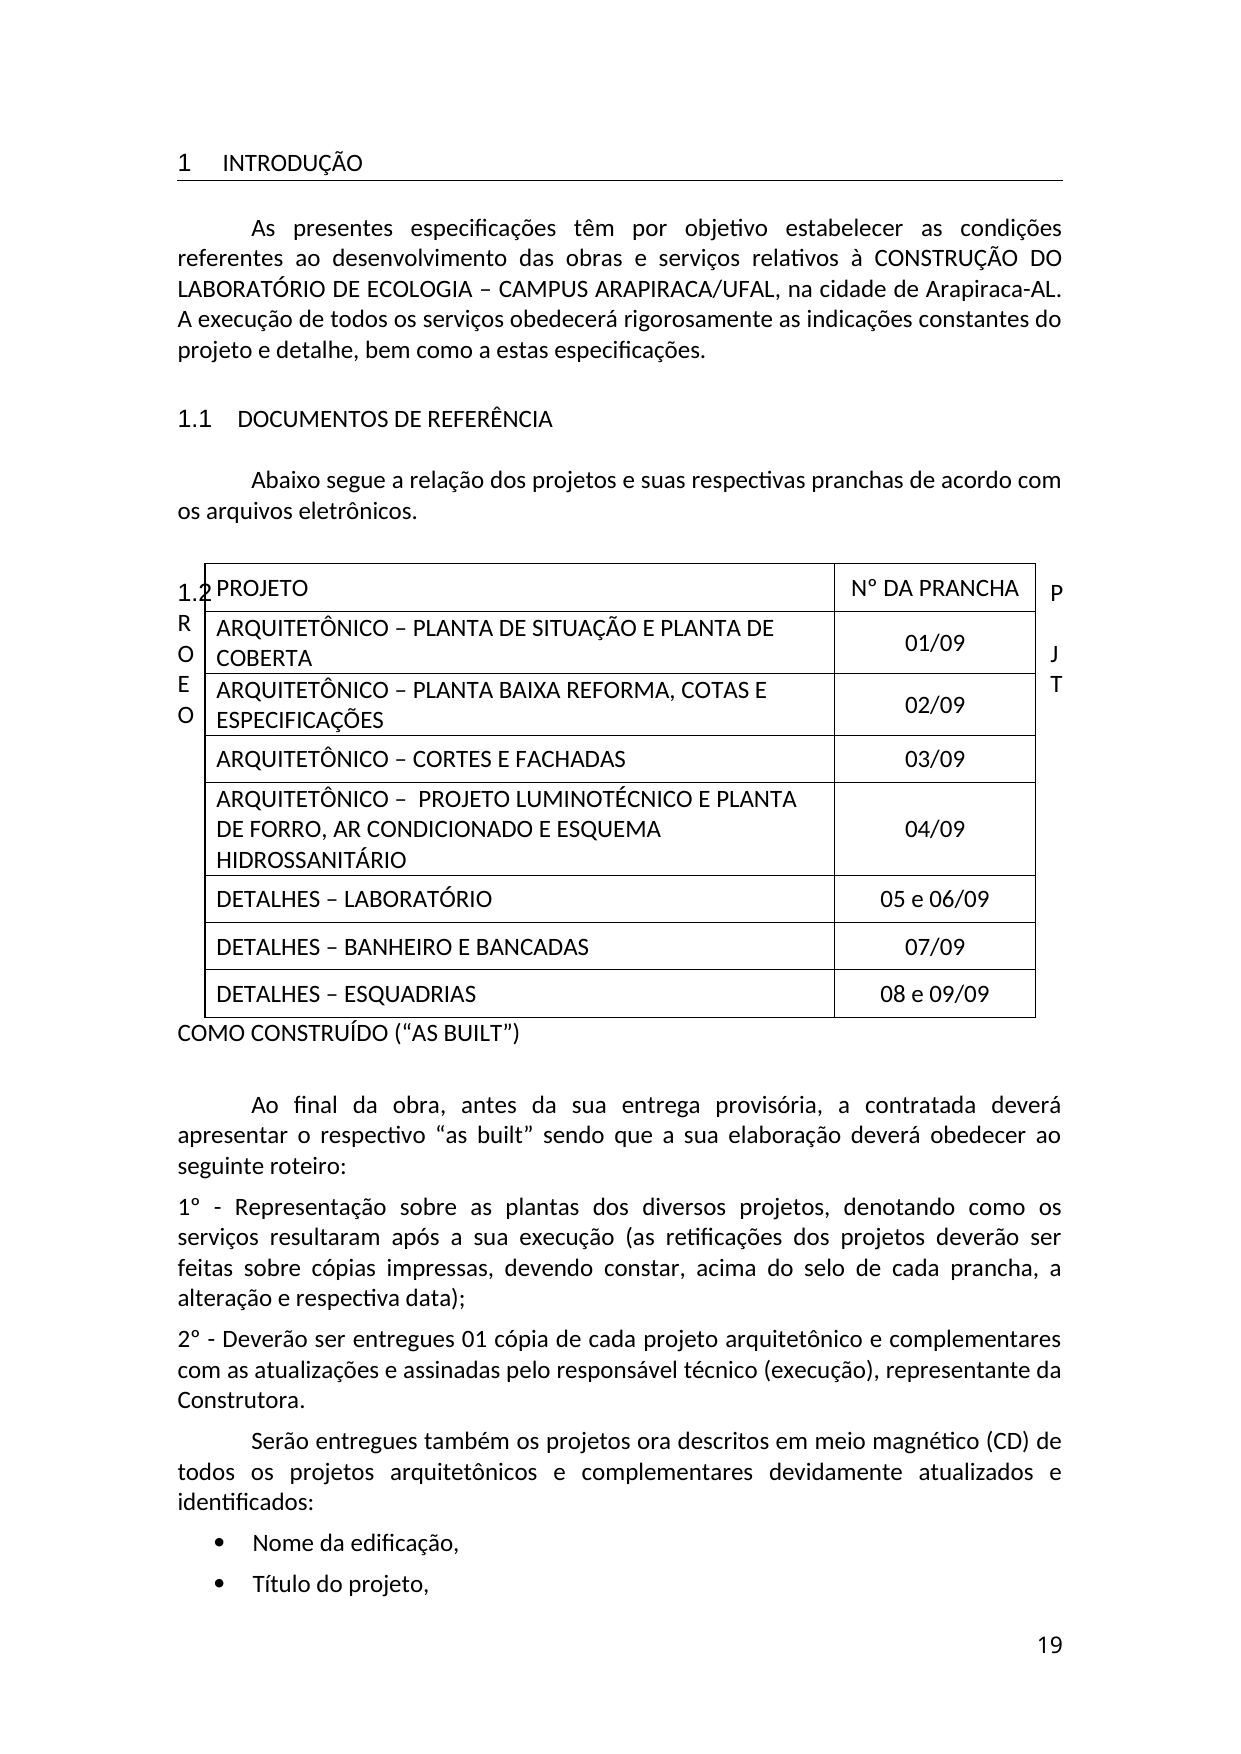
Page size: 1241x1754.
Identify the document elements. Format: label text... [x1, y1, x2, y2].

list Título do projeto, [215, 1568, 1063, 1599]
subtitle PROJETO COMO CONSTRUÍDO (“AS BUILT”) [177, 577, 1063, 1048]
table_cell ARQUITETÔNICO – PROJETO LUMINOTÉCNICO E PLANTA DE FORRO, AR CONDICIONADO E ESQUEMA HIDROSSANITÁRIO [206, 783, 834, 875]
table_cell DETALHES – BANHEIRO E BANCADAS [206, 923, 834, 969]
subtitle Abaixo segue a relação dos projetos e suas respectivas pranchas de acordo com os arquivos eletrônicos. [177, 464, 1063, 526]
table_header PROJETO [206, 564, 834, 611]
table_header Nº DA PRANCHA [835, 564, 1035, 611]
table_cell 01/09 [835, 612, 1035, 673]
table_cell ARQUITETÔNICO – PLANTA DE SITUAÇÃO E PLANTA DE COBERTA [206, 612, 834, 673]
table_cell 07/09 [835, 923, 1035, 969]
text Ao final da obra, antes da sua entrega provisória, a contratada deverá apresentar o respectivo “as built” sendo que a sua elaboração deverá obedecer ao seguinte roteiro: [177, 1089, 1063, 1181]
table_cell DETALHES – LABORATÓRIO [206, 876, 834, 922]
table_cell 08 e 09/09 [835, 970, 1035, 1017]
table_cell 05 e 06/09 [835, 876, 1035, 922]
text 2º - Deverão ser entregues 01 cópia de cada projeto arquitetônico e complementares com as atualizações e assinadas pelo responsável técnico (execução), representante da Construtora. [177, 1323, 1063, 1415]
text Serão entregues também os projetos ora descritos em meio magnético (CD) de todos os projetos arquitetônicos e complementares devidamente atualizados e identificados: [177, 1426, 1063, 1517]
table_cell DETALHES – ESQUADRIAS [206, 970, 834, 1017]
table_cell 03/09 [835, 736, 1035, 782]
list Nome da edificação, [215, 1527, 1063, 1558]
table_cell 04/09 [835, 783, 1035, 875]
subtitle DOCUMENTOS DE REFERÊNCIA [177, 403, 1063, 434]
text 1º - Representação sobre as plantas dos diversos projetos, denotando como os serviços resultaram após a sua execução (as retificações dos projetos deverão ser feitas sobre cópias impressas, devendo constar, acima do selo de cada prancha, a alteração e respectiva data); [177, 1191, 1063, 1313]
table_cell ARQUITETÔNICO – CORTES E FACHADAS [206, 736, 834, 782]
table_cell ARQUITETÔNICO – PLANTA BAIXA REFORMA, COTAS E ESPECIFICAÇÕES [206, 674, 834, 735]
subtitle INTRODUÇÃO [177, 148, 1063, 180]
table_cell 02/09 [835, 674, 1035, 735]
subtitle As presentes especificações têm por objetivo estabelecer as condições referentes ao desenvolvimento das obras e serviços relativos à CONSTRUÇÃO DO LABORATÓRIO DE ECOLOGIA – CAMPUS ARAPIRACA/UFAL, na cidade de Arapiraca-AL. A execução de todos os serviços obedecerá rigorosamente as indicações constantes do projeto e detalhe, bem como a estas especificações. [177, 212, 1063, 364]
